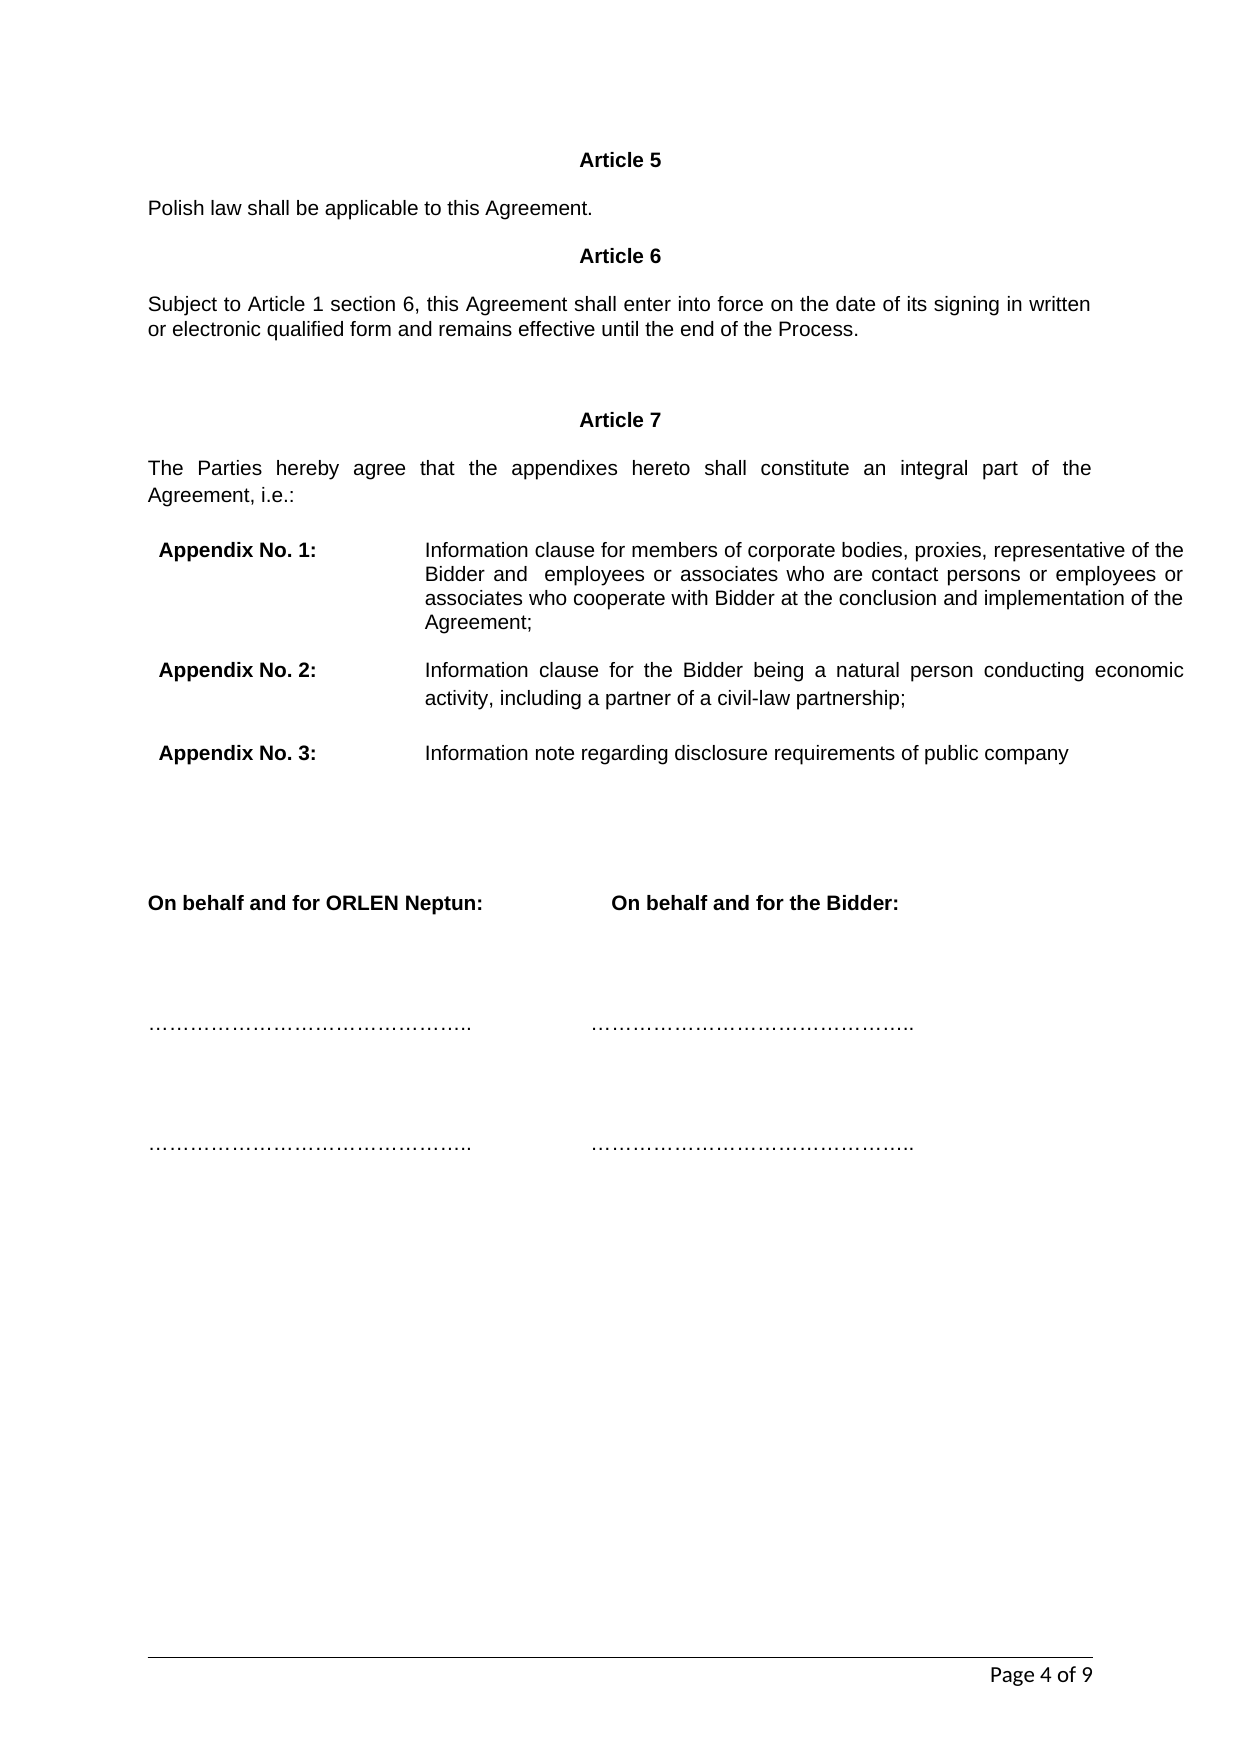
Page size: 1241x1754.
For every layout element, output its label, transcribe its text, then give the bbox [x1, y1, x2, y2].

text Article 7 [148, 408, 1093, 432]
table_header Information clause for members of corporate bodies, proxies, representative of the Bidder and employees or associates who are contact persons or employees or associates who cooperate with Bidder at the conclusion and implementation of the Agreement; [413, 538, 1196, 658]
text ……………………………………….. ……………………………………….. [148, 1131, 1093, 1155]
text Article 5 [148, 148, 1093, 172]
text Subject to Article 1 section 6, this Agreement shall enter into force on the date of its signing in written or electronic qualified form and remains effective until the end of the Process. [148, 291, 1093, 341]
text ……………………………………….. ……………………………………….. [148, 1011, 1093, 1035]
text Article 6 [148, 243, 1093, 267]
text On behalf and for ORLEN Neptun: On behalf and for the Bidder: [148, 891, 1093, 915]
text Polish law shall be applicable to this Agreement. [148, 196, 1093, 219]
table_cell Appendix No. 2: Appendix No. 3: [147, 658, 413, 795]
text The Parties hereby agree that the appendixes hereto shall constitute an integral part of the Agreement, i.e.: [148, 456, 1093, 507]
table_cell Information clause for the Bidder being a natural person conducting economic activity, including a partner of a civil-law partnership; Information note regarding disclosure requirements of public company [413, 658, 1196, 795]
table_header Appendix No. 1: [147, 538, 413, 658]
